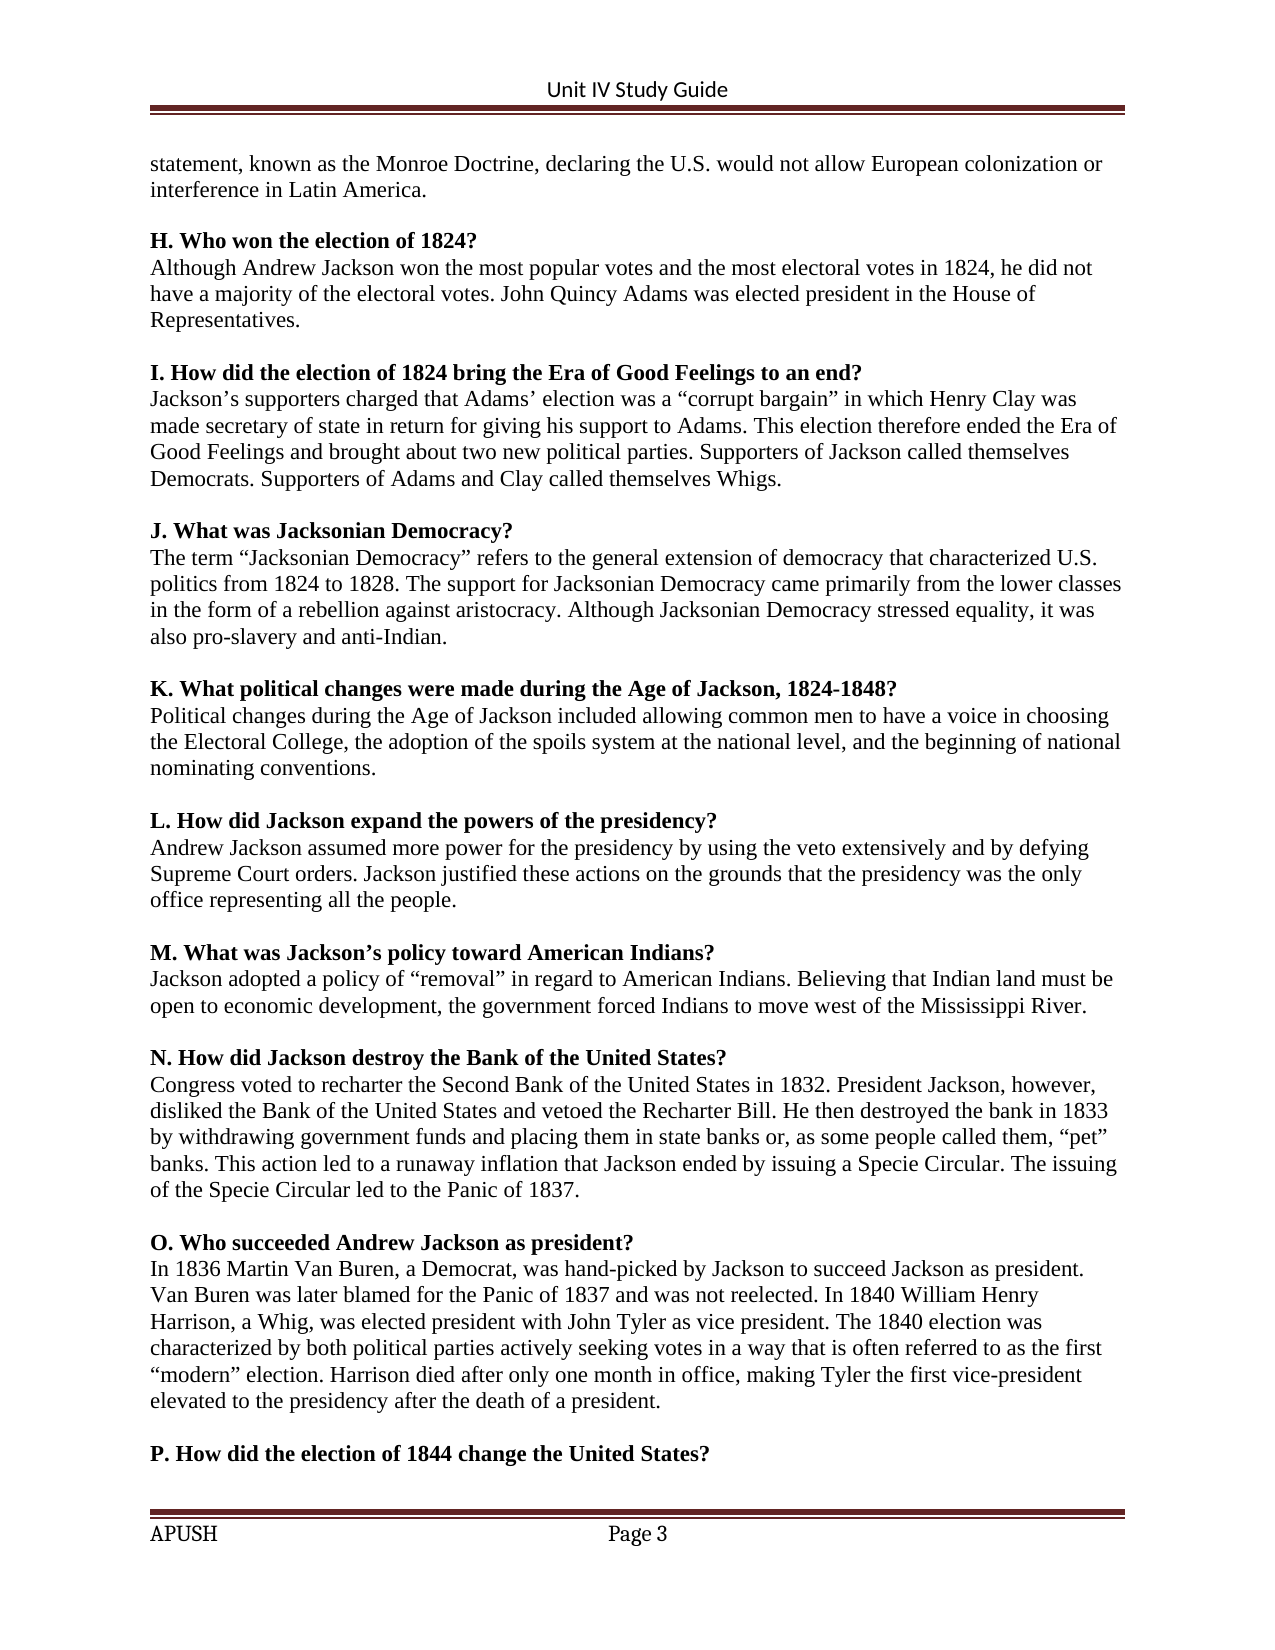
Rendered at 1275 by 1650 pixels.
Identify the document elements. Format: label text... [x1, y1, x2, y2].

text N. How did Jackson destroy the Bank of the United States? [150, 1044, 1125, 1071]
text Congress voted to recharter the Second Bank of the United States in 1832. President Jackson, however, disliked the Bank of the United States and vetoed the Recharter Bill. He then destroyed the bank in 1833 by withdrawing government funds and placing them in state banks or, as some people called them, “pet” banks. This action led to a runaway inflation that Jackson ended by issuing a Specie Circular. The issuing of the Specie Circular led to the Panic of 1837. [150, 1071, 1125, 1202]
text K. What political changes were made during the Age of Jackson, 1824-1848? [150, 675, 1125, 702]
text Political changes during the Age of Jackson included allowing common men to have a voice in choosing the Electoral College, the adoption of the spoils system at the national level, and the beginning of national nominating conventions. [150, 702, 1125, 781]
text Andrew Jackson assumed more power for the presidency by using the veto extensively and by defying Supreme Court orders. Jackson justified these actions on the grounds that the presidency was the only office representing all the people. [150, 833, 1125, 913]
text Although Andrew Jackson won the most popular votes and the most electoral votes in 1824, he did not have a majority of the electoral votes. John Quincy Adams was elected president in the House of Representatives. [150, 254, 1125, 333]
text P. How did the election of 1844 change the United States? [150, 1440, 1125, 1466]
text O. Who succeeded Andrew Jackson as president? [150, 1229, 1125, 1255]
text Jackson adopted a policy of “removal” in regard to American Indians. Believing that Indian land must be open to economic development, the government forced Indians to move west of the Mississippi River. [150, 965, 1125, 1018]
text In 1836 Martin Van Buren, a Democrat, was hand-picked by Jackson to succeed Jackson as president. Van Buren was later blamed for the Panic of 1837 and was not reelected. In 1840 William Henry Harrison, a Whig, was elected president with John Tyler as vice president. The 1840 election was characterized by both political parties actively seeking votes in a way that is often referred to as the first “modern” election. Harrison died after only one month in office, making Tyler the first vice-president elevated to the presidency after the death of a president. [150, 1255, 1125, 1413]
text The term “Jacksonian Democracy” refers to the general extension of democracy that characterized U.S. politics from 1824 to 1828. The support for Jacksonian Democracy came primarily from the lower classes in the form of a rebellion against aristocracy. Although Jacksonian Democracy stressed equality, it was also pro-slavery and anti-Indian. [150, 544, 1125, 649]
text M. What was Jackson’s policy toward American Indians? [150, 939, 1125, 965]
text Jackson’s supporters charged that Adams’ election was a “corrupt bargain” in which Henry Clay was made secretary of state in return for giving his support to Adams. This election therefore ended the Era of Good Feelings and brought about two new political parties. Supporters of Jackson called themselves Democrats. Supporters of Adams and Clay called themselves Whigs. [150, 386, 1125, 491]
text L. How did Jackson expand the powers of the presidency? [150, 807, 1125, 833]
text H. Who won the election of 1824? [150, 227, 1125, 254]
text statement, known as the Monroe Doctrine, declaring the U.S. would not allow European colonization or [150, 150, 1125, 176]
text interference in Latin America. [150, 176, 1125, 203]
text I. How did the election of 1824 bring the Era of Good Feelings to an end? [150, 359, 1125, 386]
text J. What was Jacksonian Democracy? [150, 517, 1125, 544]
